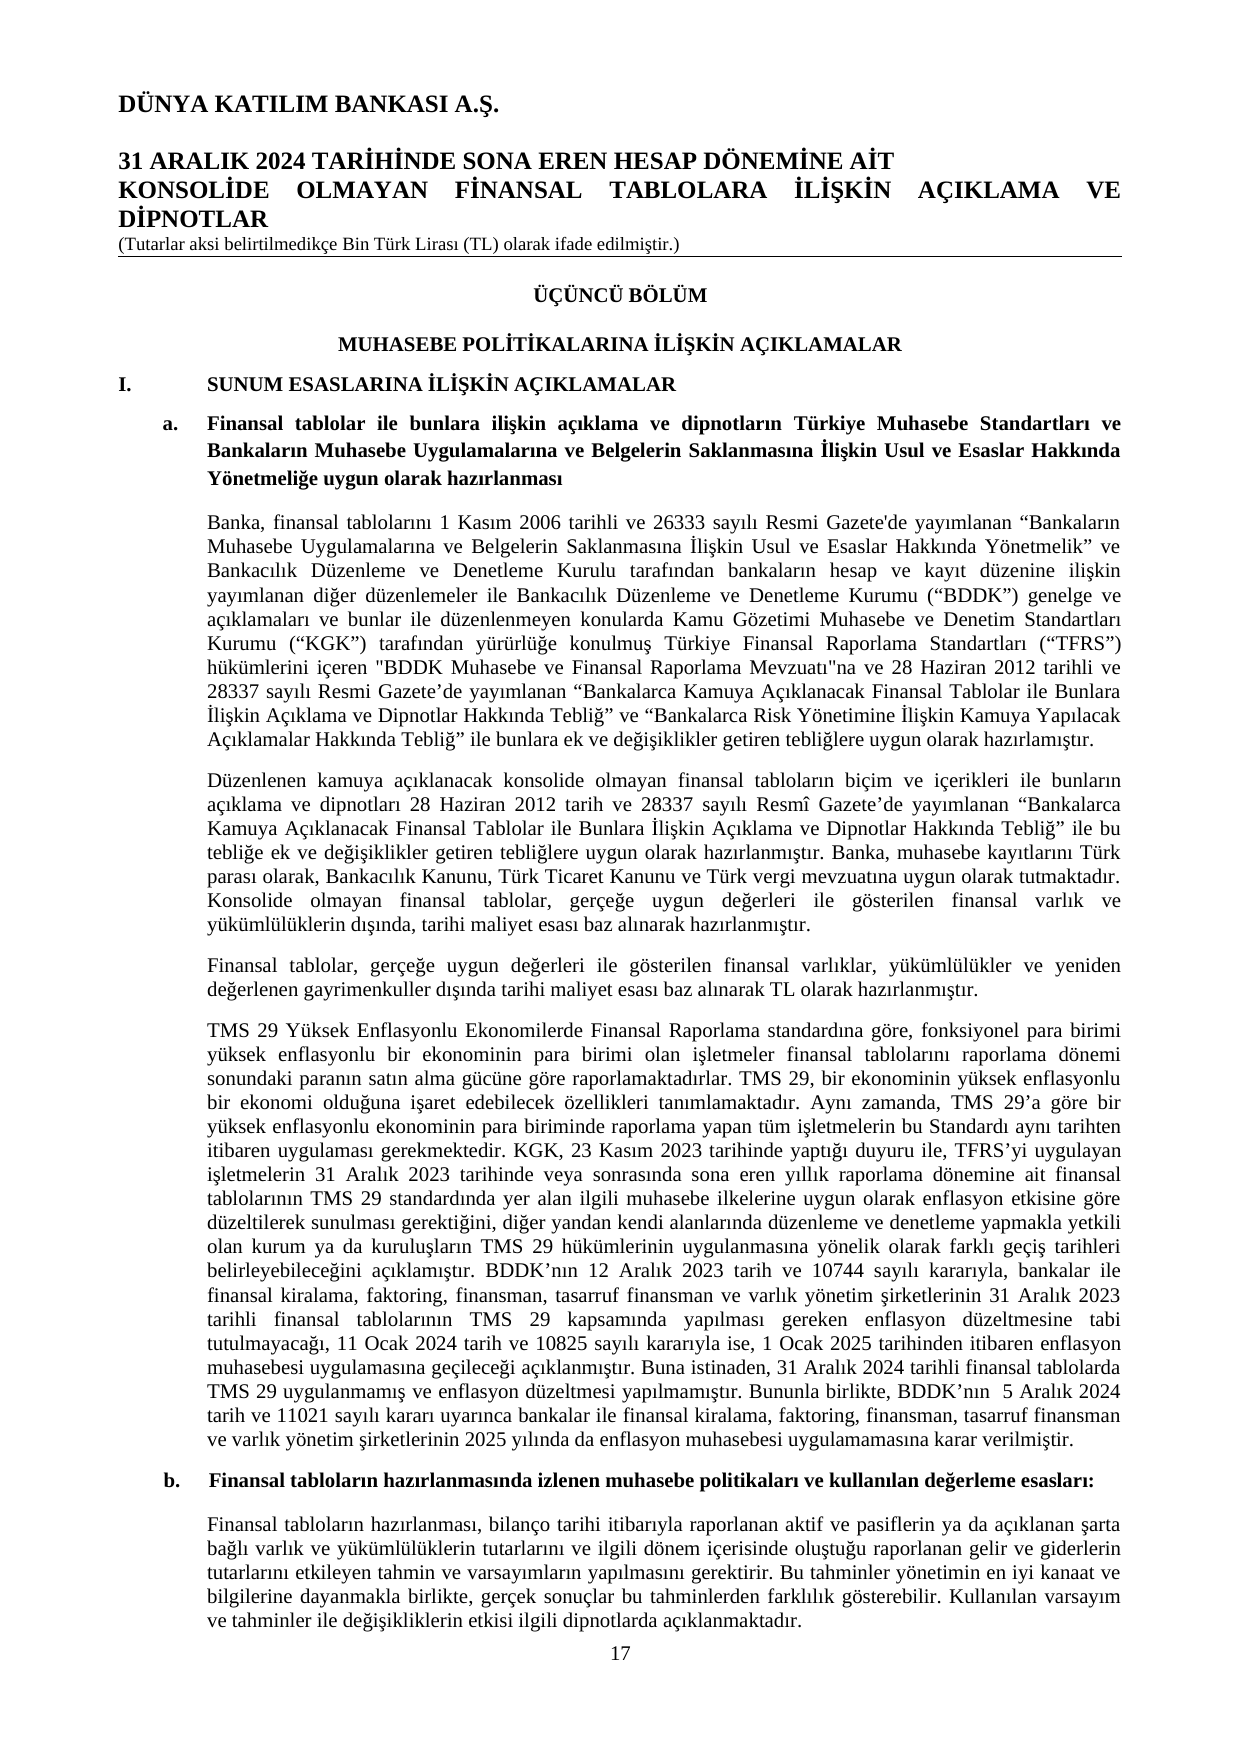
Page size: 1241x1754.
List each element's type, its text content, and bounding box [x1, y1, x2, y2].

text Finansal tablolar, gerçeğe uygun değerleri ile gösterilen finansal varlıklar, yükümlülükler ve yeniden değerlenen gayrimenkuller dışında tarihi maliyet esası baz alınarak TL olarak hazırlanmıştır. [207, 953, 1122, 1001]
text ÜÇÜNCÜ BÖLÜM [118, 283, 1122, 307]
list Finansal tabloların hazırlanmasında izlenen muhasebe politikaları ve kullanılan değerleme esasları: [163, 1468, 1122, 1492]
list Finansal tablolar ile bunlara ilişkin açıklama ve dipnotların Türkiye Muhasebe Standartları ve Bankaların Muhasebe Uygulamalarına ve Belgelerin Saklanmasına İlişkin Usul ve Esaslar Hakkında Yönetmeliğe uygun olarak hazırlanması [162, 411, 1122, 490]
text TMS 29 Yüksek Enflasyonlu Ekonomilerde Finansal Raporlama standardına göre, fonksiyonel para birimi yüksek enflasyonlu bir ekonominin para birimi olan işletmeler finansal tablolarını raporlama dönemi sonundaki paranın satın alma gücüne göre raporlamaktadırlar. TMS 29, bir ekonominin yüksek enflasyonlu bir ekonomi olduğuna işaret edebilecek özellikleri tanımlamaktadır. Aynı zamanda, TMS 29’a göre bir yüksek enflasyonlu ekonominin para biriminde raporlama yapan tüm işletmelerin bu Standardı aynı tarihten itibaren uygulaması gerekmektedir. KGK, 23 Kasım 2023 tarihinde yaptığı duyuru ile, TFRS’yi uygulayan işletmelerin 31 Aralık 2023 tarihinde veya sonrasında sona eren yıllık raporlama dönemine ait finansal tablolarının TMS 29 standardında yer alan ilgili muhasebe ilkelerine uygun olarak enflasyon etkisine göre düzeltilerek sunulması gerektiğini, diğer yandan kendi alanlarında düzenleme ve denetleme yapmakla yetkili olan kurum ya da kuruluşların TMS 29 hükümlerinin uygulanmasına yönelik olarak farklı geçiş tarihleri belirleyebileceğini açıklamıştır. BDDK’nın 12 Aralık 2023 tarih ve 10744 sayılı kararıyla, bankalar ile finansal kiralama, faktoring, finansman, tasarruf finansman ve varlık yönetim şirketlerinin 31 Aralık 2023 tarihli finansal tablolarının TMS 29 kapsamında yapılması gereken enflasyon düzeltmesine tabi tutulmayacağı, 11 Ocak 2024 tarih ve 10825 sayılı kararıyla ise, 1 Ocak 2025 tarihinden itibaren enflasyon muhasebesi uygulamasına geçileceği açıklanmıştır. Buna istinaden, 31 Aralık 2024 tarihli finansal tablolarda TMS 29 uygulanmamış ve enflasyon düzeltmesi yapılmamıştır. Bununla birlikte, BDDK’nın 5 Aralık 2024 tarih ve 11021 sayılı kararı uyarınca bankalar ile finansal kiralama, faktoring, finansman, tasarruf finansman ve varlık yönetim şirketlerinin 2025 yılında da enflasyon muhasebesi uygulamamasına karar verilmiştir. [207, 1018, 1122, 1451]
text Finansal tabloların hazırlanması, bilanço tarihi itibarıyla raporlanan aktif ve pasiflerin ya da açıklanan şarta bağlı varlık ve yükümlülüklerin tutarlarını ve ilgili dönem içerisinde oluştuğu raporlanan gelir ve giderlerin tutarlarını etkileyen tahmin ve varsayımların yapılmasını gerektirir. Bu tahminler yönetimin en iyi kanaat ve bilgilerine dayanmakla birlikte, gerçek sonuçlar bu tahminlerden farklılık gösterebilir. Kullanılan varsayım ve tahminler ile değişikliklerin etkisi ilgili dipnotlarda açıklanmaktadır. [207, 1512, 1122, 1632]
list SUNUM ESASLARINA İLİŞKİN AÇIKLAMALAR [118, 372, 1122, 396]
text Düzenlenen kamuya açıklanacak konsolide olmayan finansal tabloların biçim ve içerikleri ile bunların açıklama ve dipnotları 28 Haziran 2012 tarih ve 28337 sayılı Resmî Gazete’de yayımlanan “Bankalarca Kamuya Açıklanacak Finansal Tablolar ile Bunlara İlişkin Açıklama ve Dipnotlar Hakkında Tebliğ” ile bu tebliğe ek ve değişiklikler getiren tebliğlere uygun olarak hazırlanmıştır. Banka, muhasebe kayıtlarını Türk parası olarak, Bankacılık Kanunu, Türk Ticaret Kanunu ve Türk vergi mevzuatına uygun olarak tutmaktadır. Konsolide olmayan finansal tablolar, gerçeğe uygun değerleri ile gösterilen finansal varlık ve yükümlülüklerin dışında, tarihi maliyet esası baz alınarak hazırlanmıştır. [207, 768, 1122, 936]
text Banka, finansal tablolarını 1 Kasım 2006 tarihli ve 26333 sayılı Resmi Gazete'de yayımlanan “Bankaların Muhasebe Uygulamalarına ve Belgelerin Saklanmasına İlişkin Usul ve Esaslar Hakkında Yönetmelik” ve Bankacılık Düzenleme ve Denetleme Kurulu tarafından bankaların hesap ve kayıt düzenine ilişkin yayımlanan diğer düzenlemeler ile Bankacılık Düzenleme ve Denetleme Kurumu (“BDDK”) genelge ve açıklamaları ve bunlar ile düzenlenmeyen konularda Kamu Gözetimi Muhasebe ve Denetim Standartları Kurumu (“KGK”) tarafından yürürlüğe konulmuş Türkiye Finansal Raporlama Standartları (“TFRS”) hükümlerini içeren "BDDK Muhasebe ve Finansal Raporlama Mevzuatı"na ve 28 Haziran 2012 tarihli ve 28337 sayılı Resmi Gazete’de yayımlanan “Bankalarca Kamuya Açıklanacak Finansal Tablolar ile Bunlara İlişkin Açıklama ve Dipnotlar Hakkında Tebliğ” ve “Bankalarca Risk Yönetimine İlişkin Kamuya Yapılacak Açıklamalar Hakkında Tebliğ” ile bunlara ek ve değişiklikler getiren tebliğlere uygun olarak hazırlamıştır. [207, 510, 1122, 751]
text MUHASEBE POLİTİKALARINA İLİŞKİN AÇIKLAMALAR [118, 332, 1122, 356]
